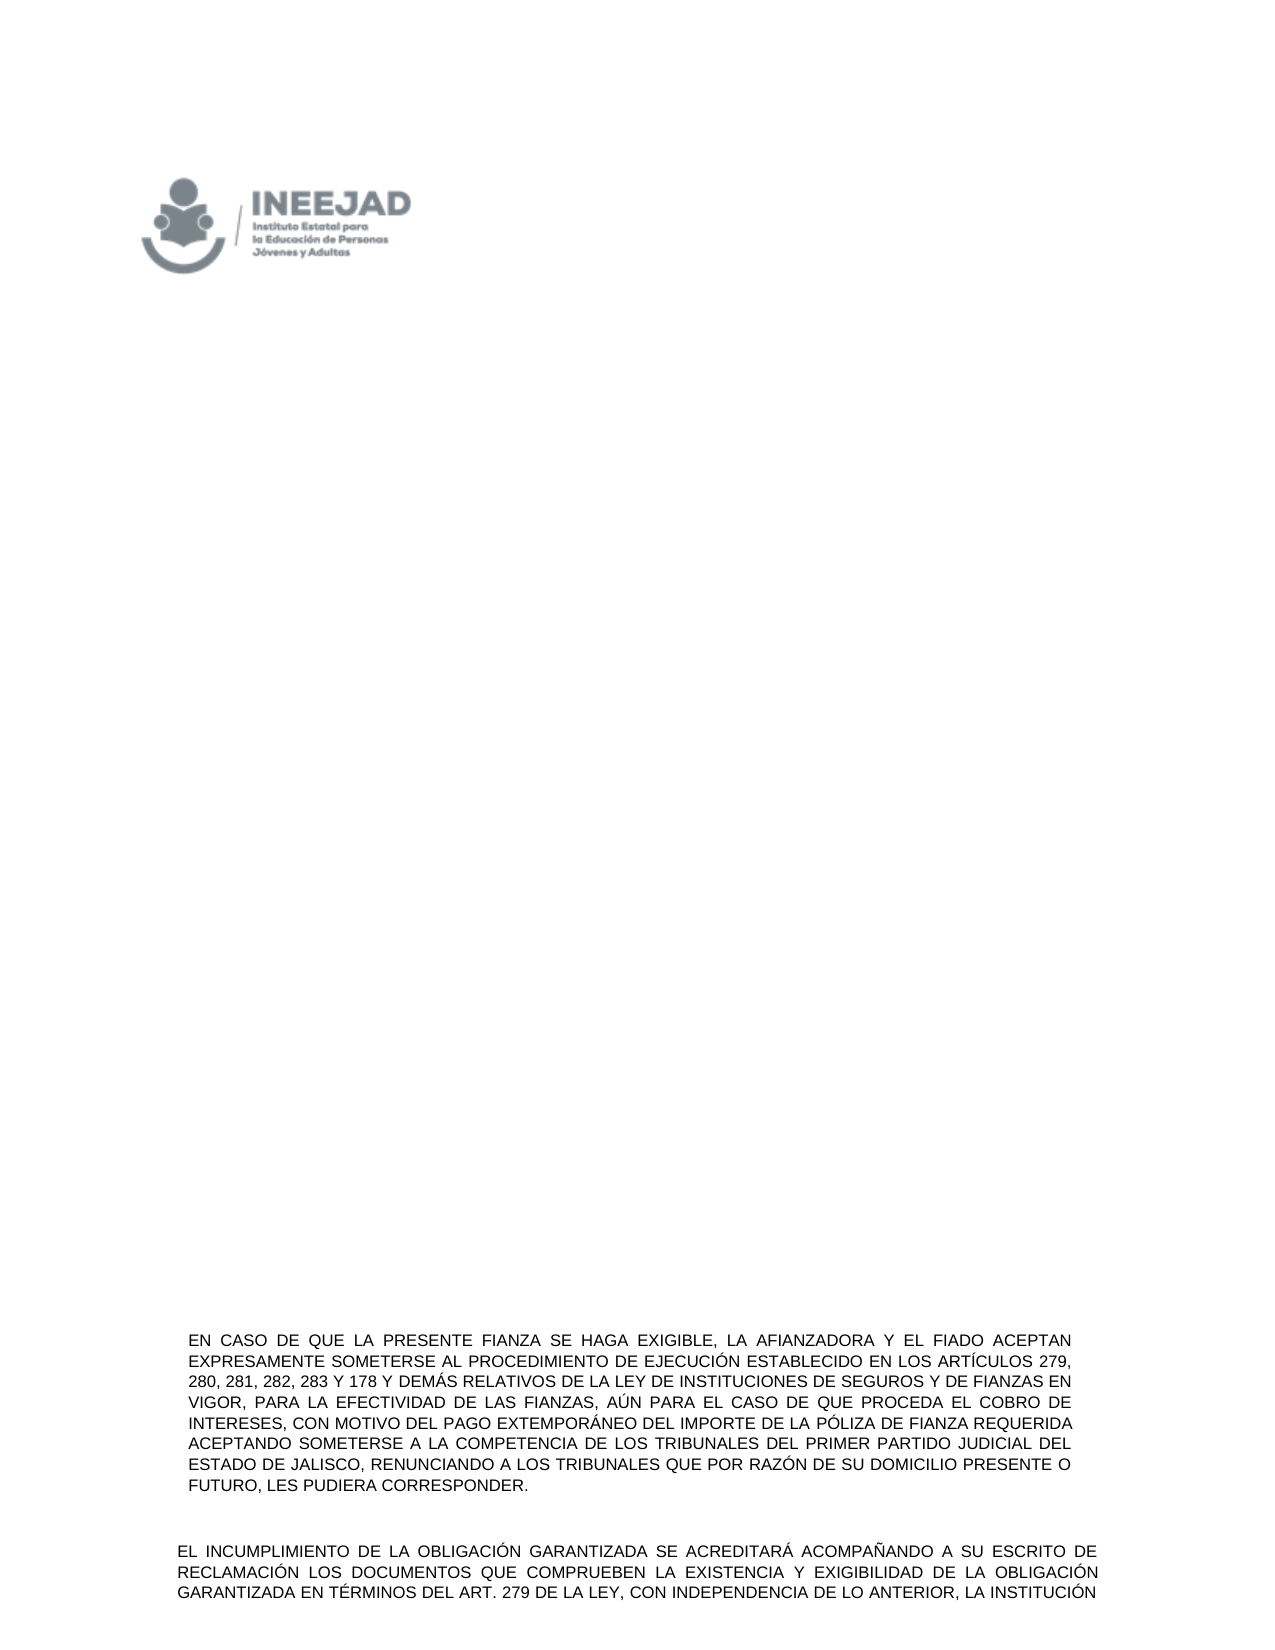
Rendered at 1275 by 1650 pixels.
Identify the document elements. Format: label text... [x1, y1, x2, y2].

text EL INCUMPLIMIENTO DE LA OBLIGACIÓN GARANTIZADA SE ACREDITARÁ ACOMPAÑANDO A SU ESCRITO DE RECLAMACIÓN LOS DOCUMENTOS QUE COMPRUEBEN LA EXISTENCIA Y EXIGIBILIDAD DE LA OBLIGACIÓN GARANTIZADA EN TÉRMINOS DEL ART. 279 DE LA LEY, CON INDEPENDENCIA DE LO ANTERIOR, LA INSTITUCIÓN TENDRÁ DERECHO A SOLICITAR AL BENEFICIARIO TODO TIPO DE INFORMACIÓN O DOCUMENTACIÓN QUE SEA NECESARIA RELACIONADA CON LA FIANZA MOTIVO DE LA RECLAMACIÓN EN TÉRMINOS DEL MISMO NUMERAL. FIN DEL TEXTO. [177, 1542, 1098, 1602]
text EN CASO DE QUE LA PRESENTE FIANZA SE HAGA EXIGIBLE, LA AFIANZADORA Y EL FIADO ACEPTAN EXPRESAMENTE SOMETERSE AL PROCEDIMIENTO DE EJECUCIÓN ESTABLECIDO EN LOS ARTÍCULOS 279, 280, 281, 282, 283 Y 178 Y DEMÁS RELATIVOS DE LA LEY DE INSTITUCIONES DE SEGUROS Y DE FIANZAS EN VIGOR, PARA LA EFECTIVIDAD DE LAS FIANZAS, AÚN PARA EL CASO DE QUE PROCEDA EL COBRO DE INTERESES, CON MOTIVO DEL PAGO EXTEMPORÁNEO DEL IMPORTE DE LA PÓLIZA DE FIANZA REQUERIDA ACEPTANDO SOMETERSE A LA COMPETENCIA DE LOS TRIBUNALES DEL PRIMER PARTIDO JUDICIAL DEL ESTADO DE JALISCO, RENUNCIANDO A LOS TRIBUNALES QUE POR RAZÓN DE SU DOMICILIO PRESENTE O FUTURO, LES PUDIERA CORRESPONDER. [188, 1331, 1072, 1494]
picture [81, 103, 1275, 1312]
